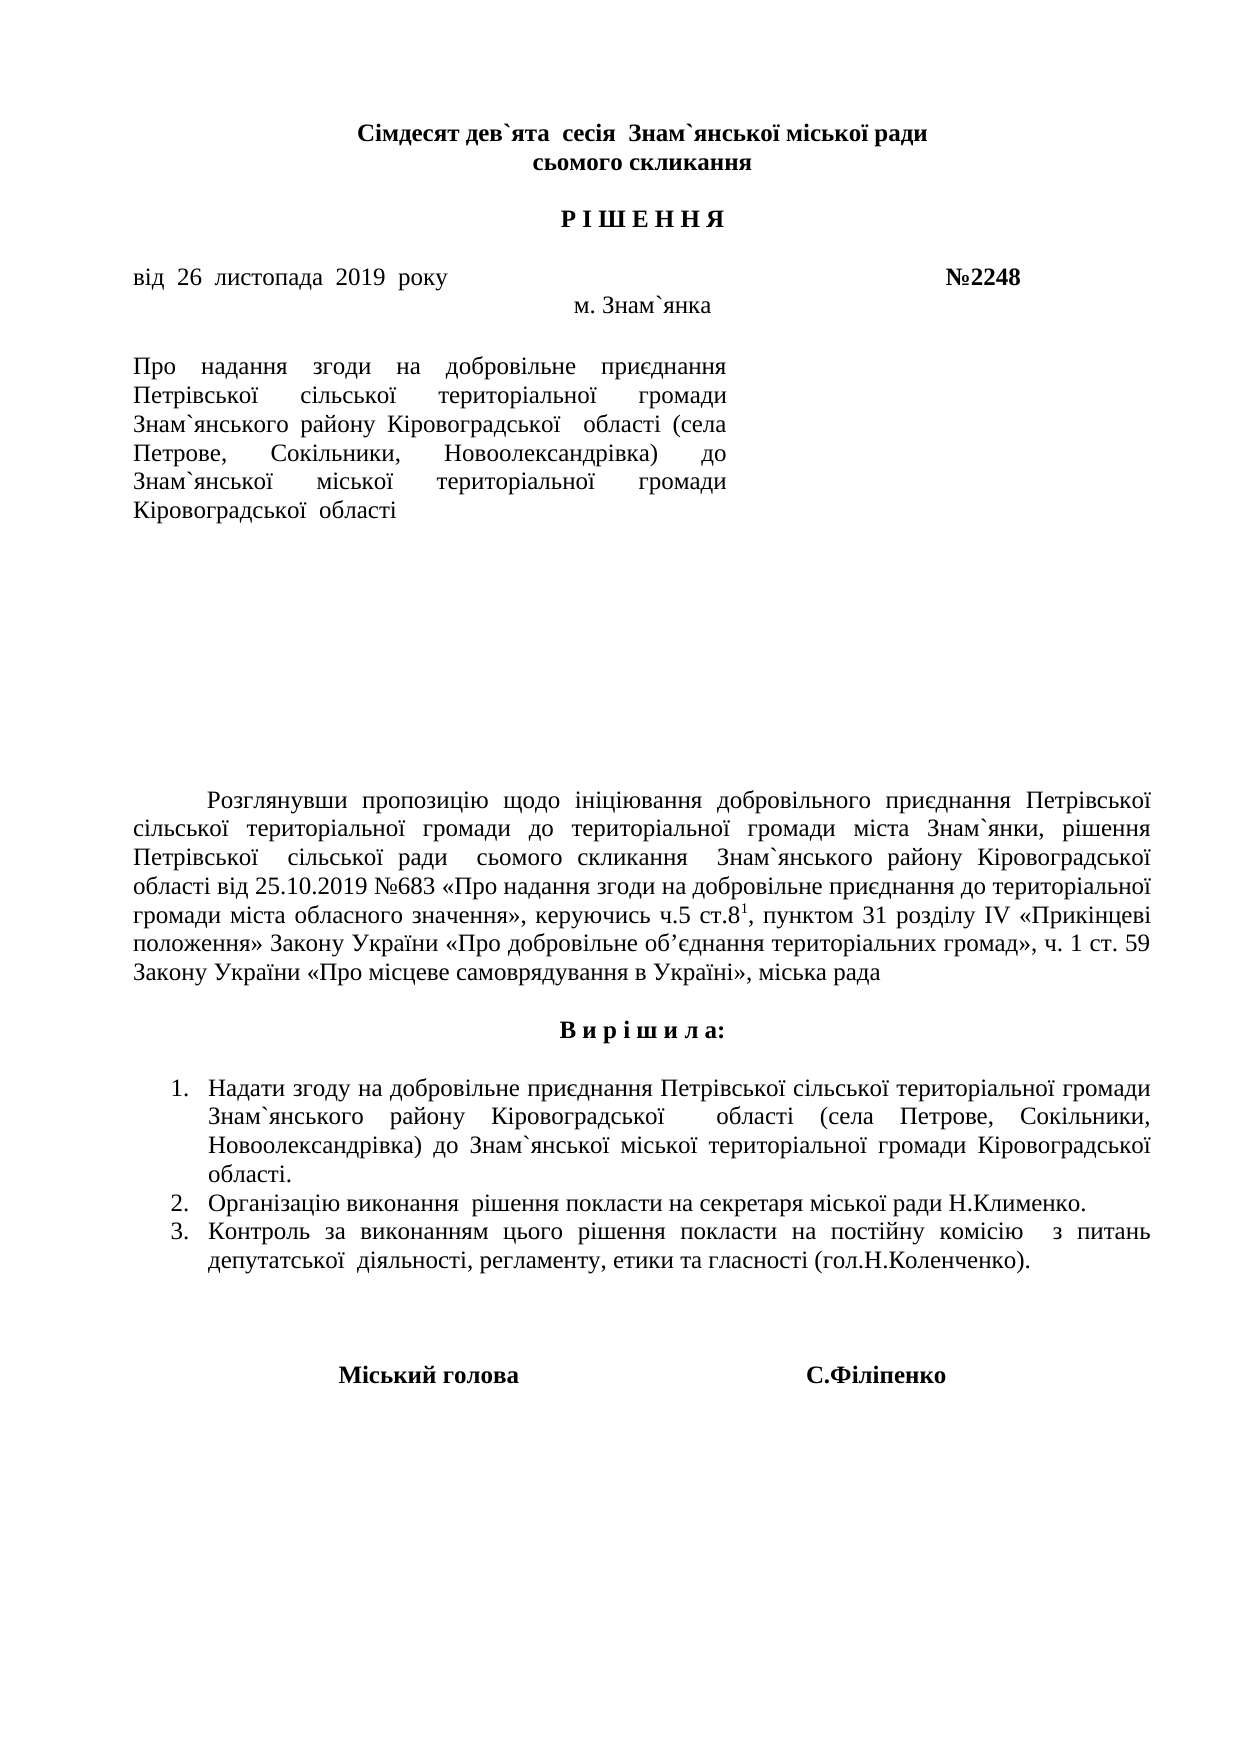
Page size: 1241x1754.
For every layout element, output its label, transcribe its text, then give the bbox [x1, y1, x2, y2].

table_header Про надання згоди на добровільне приєднання Петрівської сільської територіальної громади Знам`янського району Кіровоградської області (села Петрове, Сокільники, Новоолександрівка) до Знам`янської міської територіальної громади Кіровоградської області [122, 323, 738, 524]
text від 26 листопада 2019 року №2248 [133, 262, 1152, 291]
list Організацію виконання рішення покласти на секретаря міської ради Н.Клименко. [170, 1188, 1152, 1216]
list Контроль за виконанням цього рішення покласти на постійну комісію з питань депутатської діяльності, регламенту, етики та гласності (гол.Н.Коленченко). [170, 1216, 1152, 1274]
text м. Знам`янка [133, 291, 1152, 319]
text Міський голова С.Філіпенко [133, 1360, 1152, 1389]
text сьомого скликання [133, 147, 1152, 176]
text Розглянувши пропозицію щодо ініціювання добровільного приєднання Петрівської сільської територіальної громади до територіальної громади міста Знам`янки, рішення Петрівської сільської ради сьомого скликання Знам`янського району Кіровоградської області від 25.10.2019 №683 «Про надання згоди на добровільне приєднання до територіальної громади міста обласного значення», керуючись ч.5 ст.81, пунктом 31 розділу IV «Прикінцеві положення» Закону України «Про добровільне об’єднання територіальних громад», ч. 1 ст. 59 Закону України «Про місцеве самоврядування в Україні», міська рада [133, 785, 1152, 986]
text Сімдесят дев`ята сесія Знам`янської міської ради [133, 118, 1152, 147]
list Надати згоду на добровільне приєднання Петрівської сільської територіальної громади Знам`янського району Кіровоградської області (села Петрове, Сокільники, Новоолександрівка) до Знам`янської міської територіальної громади Кіровоградської області. [170, 1073, 1152, 1188]
text В и р і ш и л а: [133, 1015, 1152, 1044]
subtitle Р І Ш Е Н Н Я [133, 204, 1152, 233]
